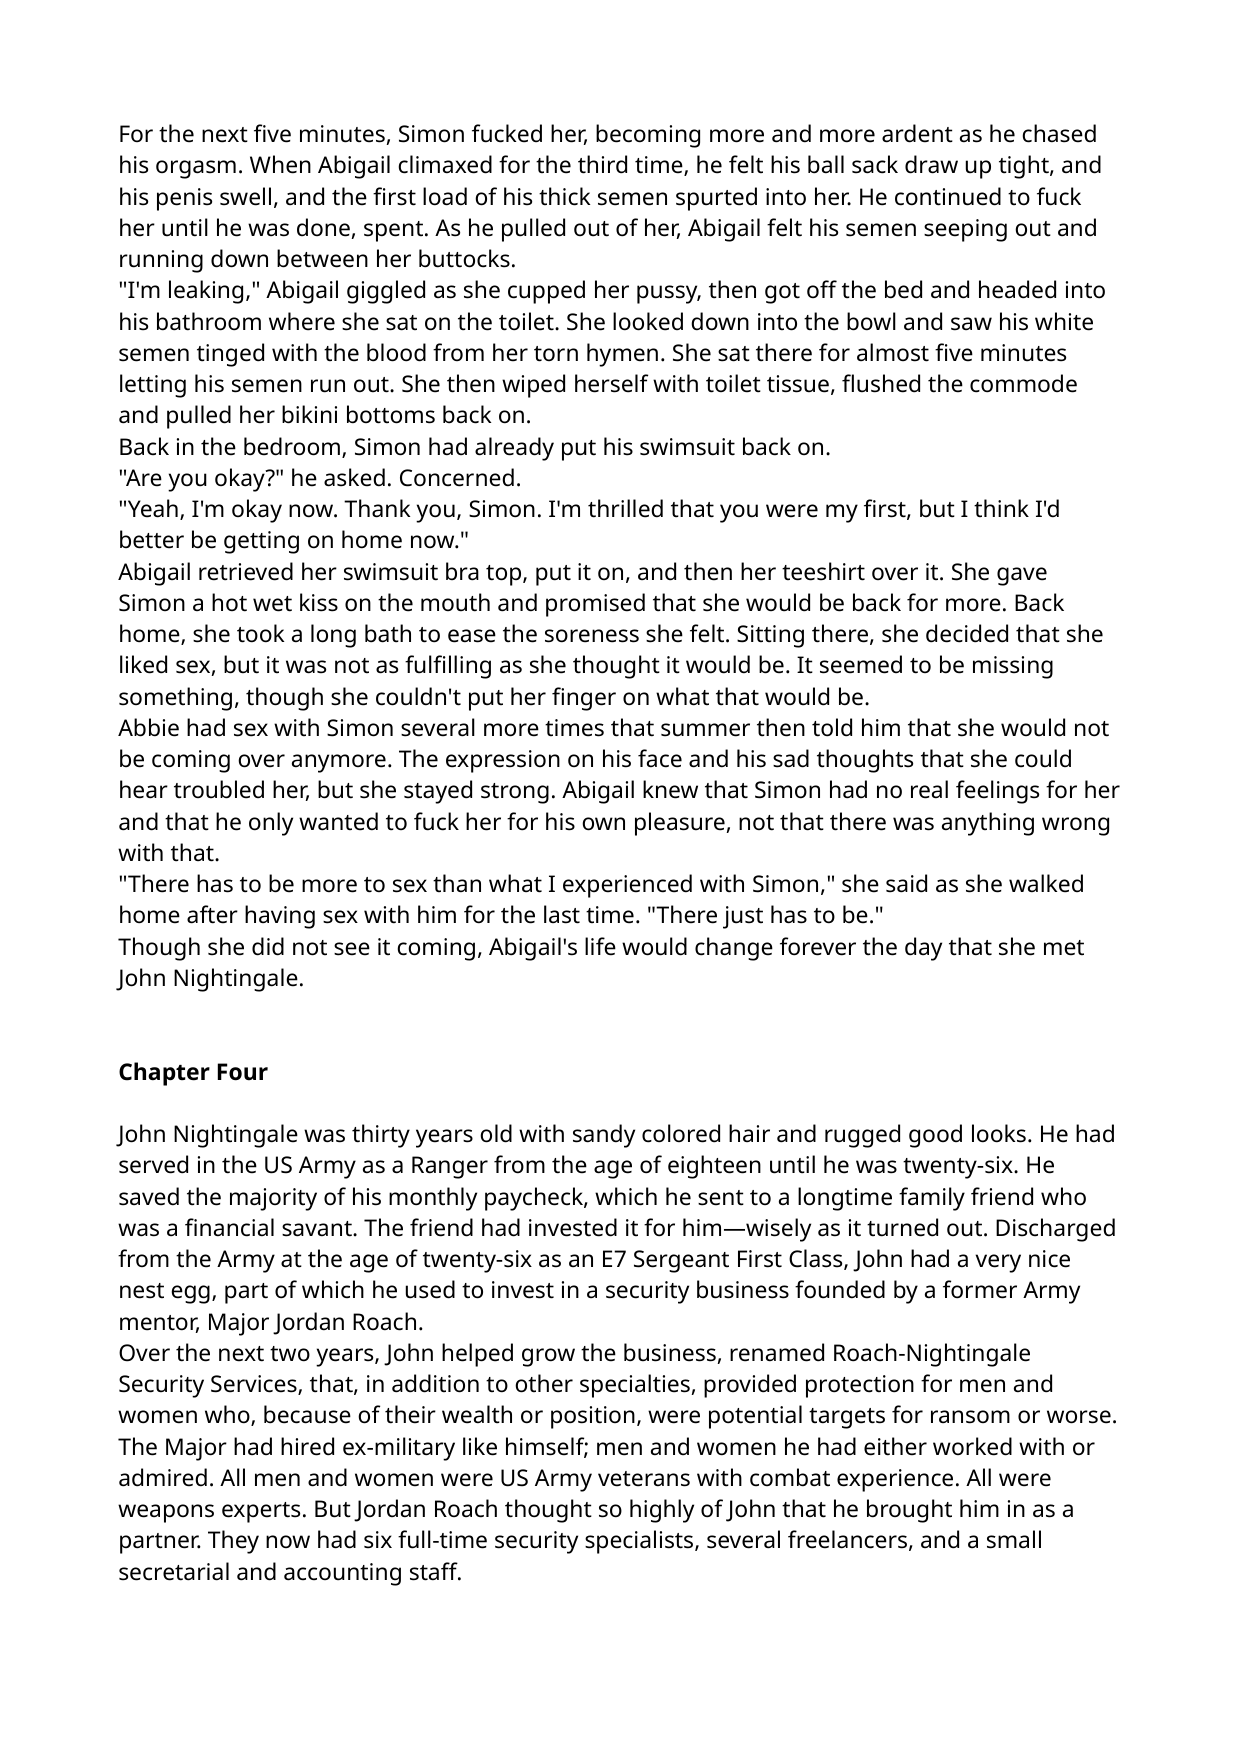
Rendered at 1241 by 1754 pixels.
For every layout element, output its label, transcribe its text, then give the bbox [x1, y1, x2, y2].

text "I'm leaking," Abigail giggled as she cupped her pussy, then got off the bed and headed into his bathroom where she sat on the toilet. She looked down into the bowl and saw his white semen tinged with the blood from her torn hymen. She sat there for almost five minutes letting his semen run out. She then wiped herself with toilet tissue, flushed the commode and pulled her bikini bottoms back on. [118, 274, 1122, 431]
text "Are you okay?" he asked. Concerned. [118, 462, 1122, 493]
text Back in the bedroom, Simon had already put his swimsuit back on. [118, 431, 1122, 462]
text "Yeah, I'm okay now. Thank you, Simon. I'm thrilled that you were my first, but I think I'd better be getting on home now." [118, 493, 1122, 556]
text "There has to be more to sex than what I experienced with Simon," she said as she walked home after having sex with him for the last time. "There just has to be." [118, 868, 1122, 931]
text For the next five minutes, Simon fucked her, becoming more and more ardent as he chased his orgasm. When Abigail climaxed for the third time, he felt his ball sack draw up tight, and his penis swell, and the first load of his thick semen spurted into her. He continued to fuck her until he was done, spent. As he pulled out of her, Abigail felt his semen seeping out and running down between her buttocks. [118, 118, 1122, 274]
text Abigail retrieved her swimsuit bra top, put it on, and then her teeshirt over it. She gave Simon a hot wet kiss on the mouth and promised that she would be back for more. Back home, she took a long bath to ease the soreness she felt. Sitting there, she decided that she liked sex, but it was not as fulfilling as she thought it would be. It seemed to be missing something, though she couldn't put her finger on what that would be. [118, 556, 1122, 712]
text Though she did not see it coming, Abigail's life would change forever the day that she met John Nightingale. [118, 931, 1122, 993]
text Over the next two years, John helped grow the business, renamed Roach-Nightingale Security Services, that, in addition to other specialties, provided protection for men and women who, because of their wealth or position, were potential targets for ransom or worse. The Major had hired ex-military like himself; men and women he had either worked with or admired. All men and women were US Army veterans with combat experience. All were weapons experts. But Jordan Roach thought so highly of John that he brought him in as a partner. They now had six full-time security specialists, several freelancers, and a small secretarial and accounting staff. [118, 1337, 1122, 1587]
text Abbie had sex with Simon several more times that summer then told him that she would not be coming over anymore. The expression on his face and his sad thoughts that she could hear troubled her, but she stayed strong. Abigail knew that Simon had no real feelings for her and that he only wanted to fuck her for his own pleasure, not that there was anything wrong with that. [118, 712, 1122, 868]
text Chapter Four [118, 1056, 1122, 1087]
text John Nightingale was thirty years old with sandy colored hair and rugged good looks. He had served in the US Army as a Ranger from the age of eighteen until he was twenty-six. He saved the majority of his monthly paycheck, which he sent to a longtime family friend who was a financial savant. The friend had invested it for him—wisely as it turned out. Discharged from the Army at the age of twenty-six as an E7 Sergeant First Class, John had a very nice nest egg, part of which he used to invest in a security business founded by a former Army mentor, Major Jordan Roach. [118, 1118, 1122, 1337]
